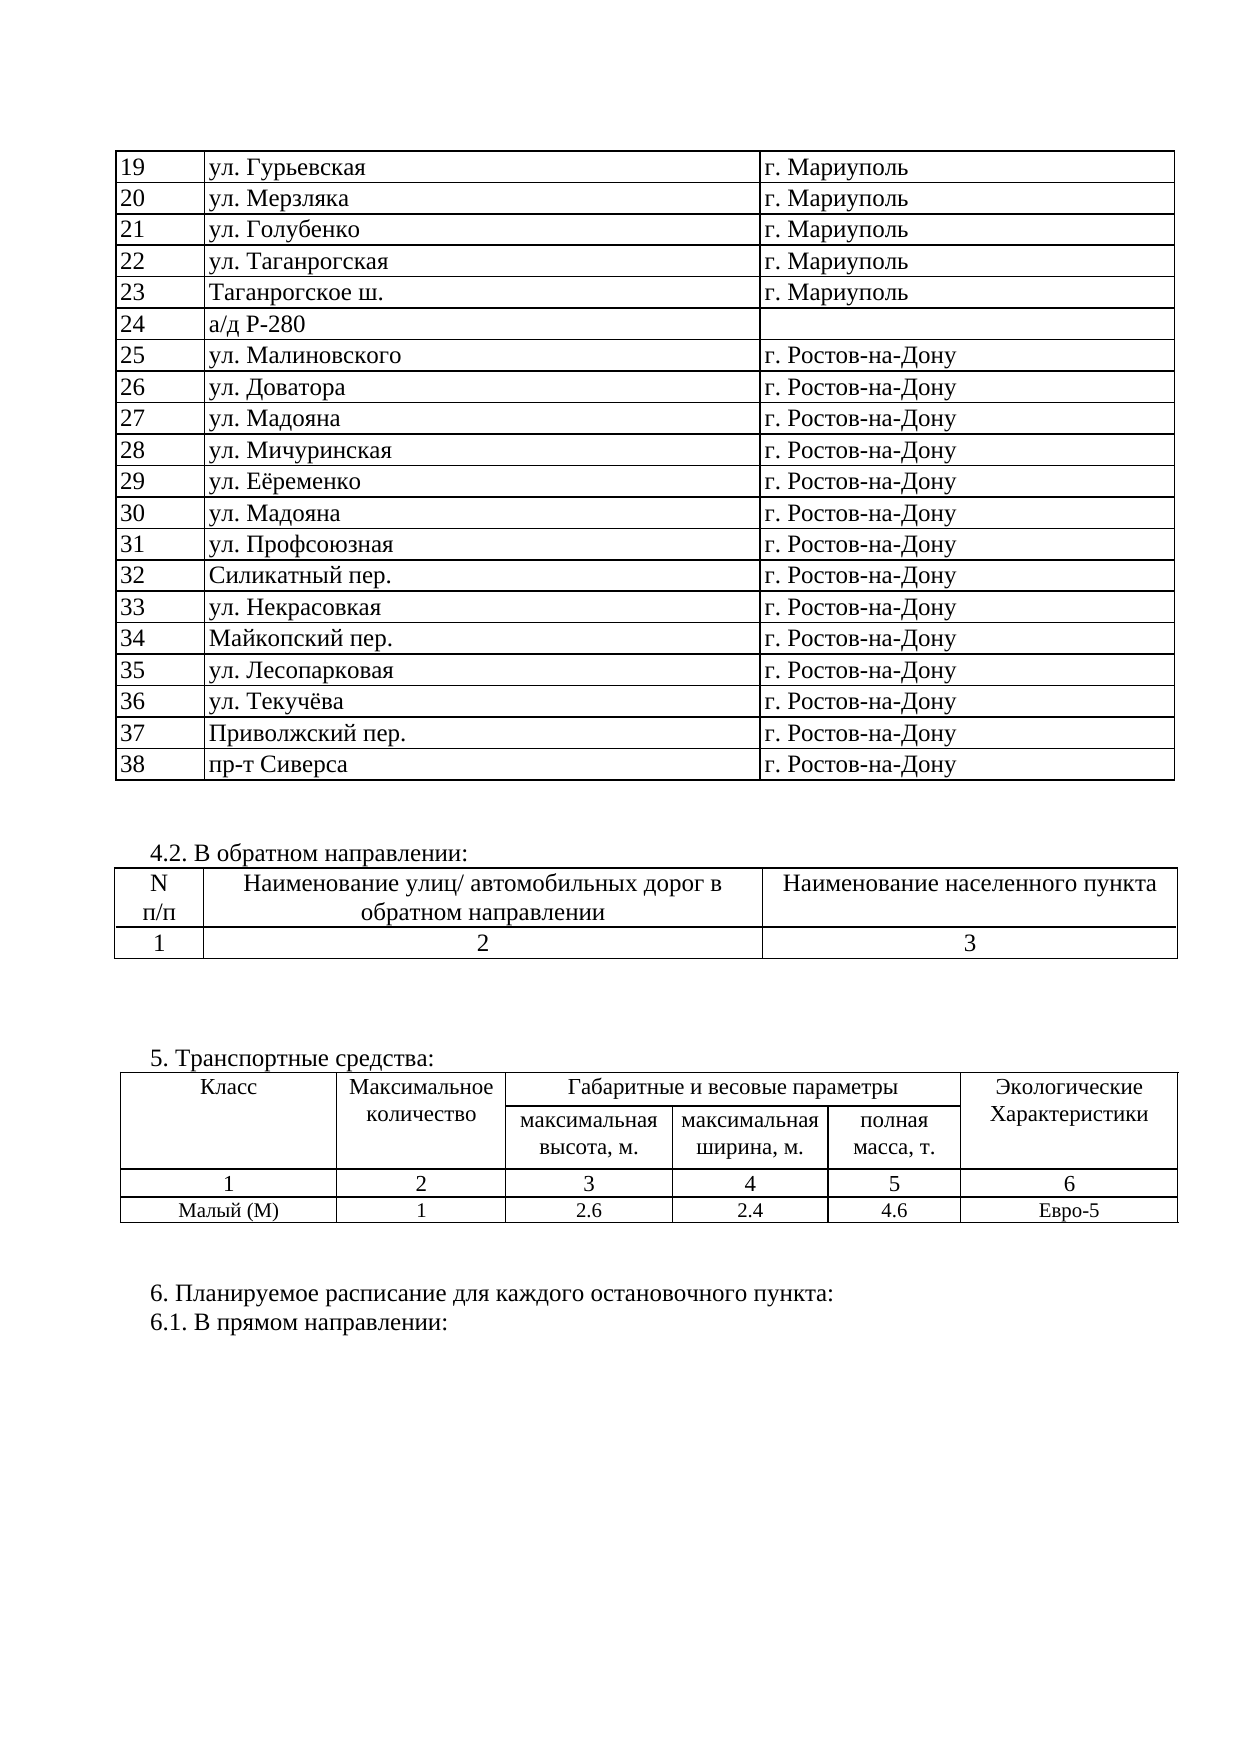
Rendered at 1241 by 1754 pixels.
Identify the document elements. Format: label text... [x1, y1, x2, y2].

table_cell г. Ростов-на-Дону [761, 529, 1174, 559]
table_cell 2.4 [673, 1198, 827, 1222]
table_cell 32 [117, 561, 204, 590]
table_cell ул. Мичуринская [205, 435, 759, 464]
table_cell 24 [117, 309, 204, 339]
table_cell 21 [117, 215, 204, 244]
table_cell Приволжский пер. [205, 718, 759, 748]
table_cell 4.6 [829, 1198, 960, 1222]
table_cell г. Мариуполь [761, 215, 1174, 244]
table_cell ул. Малиновского [205, 340, 759, 370]
table_cell 28 [117, 435, 204, 464]
table_cell ул. Профсоюзная [205, 529, 759, 559]
table_cell ул. Мадояна [205, 403, 759, 433]
table_cell пр-т Сиверса [205, 749, 759, 779]
table_cell а/д Р-280 [205, 309, 759, 339]
table_cell 35 [117, 655, 204, 685]
table_cell г. Ростов-на-Дону [761, 686, 1174, 716]
table_cell 34 [117, 623, 204, 653]
table_cell г. Ростов-на-Дону [761, 592, 1174, 622]
table_cell 1 [121, 1170, 336, 1196]
table_cell 30 [117, 498, 204, 527]
table_cell Евро-5 [961, 1198, 1177, 1222]
table_header N п/п [115, 869, 203, 926]
table_cell г. Мариуполь [761, 246, 1174, 276]
table_header Габаритные и весовые параметры [506, 1073, 960, 1105]
table_cell 1 [115, 927, 203, 957]
table_header Наименование улиц/ автомобильных дорог в обратном направлении [204, 869, 762, 926]
table_cell 19 [117, 152, 204, 181]
table_cell ул. Мерзляка [205, 183, 759, 213]
table_cell 1 [337, 1198, 505, 1222]
table_header Наименование населенного пункта [763, 869, 1177, 926]
table_cell ул. Лесопарковая [205, 655, 759, 685]
table_cell 2 [204, 928, 762, 957]
table_cell г. Мариуполь [761, 152, 1174, 181]
table_cell г. Мариуполь [761, 277, 1174, 307]
table_cell ул. Таганрогская [205, 246, 759, 276]
table_header Экологические Характеристики [961, 1073, 1177, 1168]
table_cell г. Ростов-на-Дону [761, 655, 1174, 685]
table_cell г. Ростов-на-Дону [761, 403, 1174, 433]
table_cell 26 [117, 372, 204, 402]
table_cell 3 [763, 926, 1177, 957]
table_cell ул. Текучёва [205, 686, 759, 716]
table_cell 25 [117, 340, 204, 370]
text 5. Транспортные средства: [150, 1043, 1090, 1072]
text 6.1. В прямом направлении: [150, 1307, 1090, 1336]
table_cell максимальная ширина, м. [673, 1107, 827, 1168]
table_cell ул. Еёременко [205, 466, 759, 496]
table_cell 27 [117, 403, 204, 433]
table_cell 23 [117, 277, 204, 307]
table_cell 6 [961, 1170, 1177, 1196]
table_header Максимальное количество [337, 1073, 505, 1168]
table_cell ул. Некрасовкая [205, 592, 759, 622]
table_cell г. Ростов-на-Дону [761, 623, 1174, 653]
table_cell 33 [117, 592, 204, 622]
table_cell 3 [506, 1170, 672, 1196]
table_cell 20 [117, 183, 204, 213]
table_cell г. Мариуполь [761, 183, 1174, 213]
text 4.2. В обратном направлении: [150, 838, 1090, 867]
table_cell г. Ростов-на-Дону [761, 498, 1174, 527]
table_cell 37 [117, 718, 204, 748]
table_cell ул. Голубенко [205, 215, 759, 244]
text 6. Планируемое расписание для каждого остановочного пункта: [150, 1278, 1090, 1307]
table_cell г. Ростов-на-Дону [761, 372, 1174, 402]
table_cell [761, 309, 1174, 339]
table_cell г. Ростов-на-Дону [761, 466, 1174, 496]
table_cell г. Ростов-на-Дону [761, 561, 1174, 590]
table_cell 38 [117, 749, 204, 779]
table_cell 2 [337, 1170, 505, 1196]
table_cell г. Ростов-на-Дону [761, 435, 1174, 464]
table_cell Майкопский пер. [205, 623, 759, 653]
table_cell ул. Мадояна [205, 498, 759, 527]
table_cell 31 [117, 529, 204, 559]
table_cell 4 [673, 1170, 827, 1196]
table_cell г. Ростов-на-Дону [761, 749, 1174, 779]
table_cell ул. Доватора [205, 372, 759, 402]
table_cell ул. Гурьевская [205, 152, 759, 181]
table_cell Малый (М) [121, 1198, 336, 1222]
table_cell полная масса, т. [829, 1107, 960, 1168]
table_cell Силикатный пер. [205, 561, 759, 590]
table_cell Таганрогское ш. [205, 277, 759, 307]
table_cell 36 [117, 686, 204, 716]
table_cell г. Ростов-на-Дону [761, 718, 1174, 748]
table_header Класс [121, 1073, 336, 1168]
table_cell 29 [117, 466, 204, 496]
table_cell максимальная высота, м. [506, 1107, 672, 1168]
table_cell 5 [829, 1170, 960, 1196]
table_cell 22 [117, 246, 204, 276]
table_cell 2.6 [506, 1198, 672, 1222]
table_cell г. Ростов-на-Дону [761, 340, 1174, 370]
